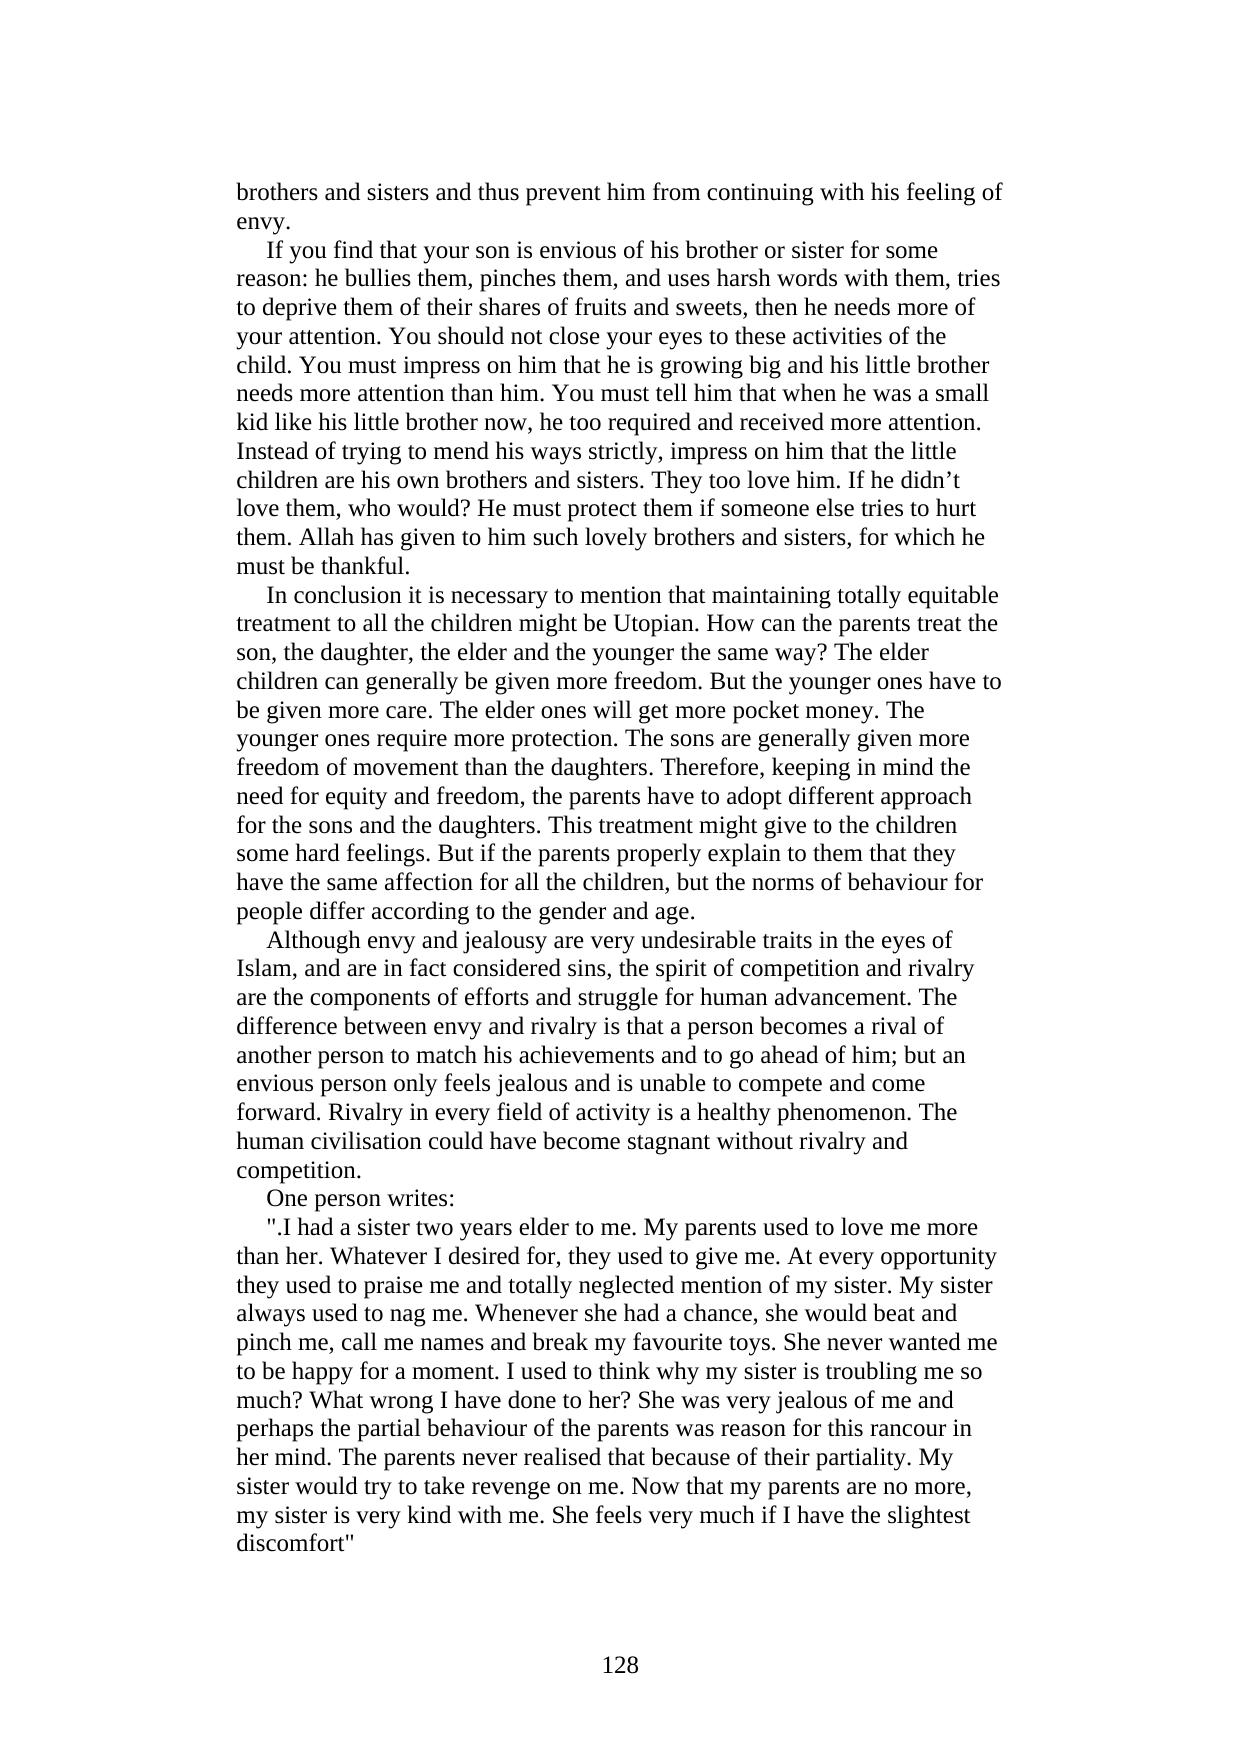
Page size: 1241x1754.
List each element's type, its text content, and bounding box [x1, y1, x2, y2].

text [236, 177, 1004, 235]
text Although envy and jealousy are very undesirable traits in the eyes of Islam, and are in fact considered sins, the spirit of competition and rivalry are the components of efforts and struggle for human advancement. The difference between envy and rivalry is that a person becomes a rival of another person to match his achievements and to go ahead of him; but an envious person only feels jealous and is unable to compete and come forward. Rivalry in every field of activity is a healthy phenomenon. The human civilisation could have become stagnant without rivalry and competition. [236, 925, 1004, 1183]
text In conclusion it is necessary to mention that maintaining totally equitable treatment to all the children might be Utopian. How can the parents treat the son, the daughter, the elder and the younger the same way? The elder children can generally be given more freedom. But the younger ones have to be given more care. The elder ones will get more pocket money. The younger ones require more protection. The sons are generally given more freedom of movement than the daughters. Therefore, keeping in mind the need for equity and freedom, the parents have to adopt different approach for the sons and the daughters. This treatment might give to the children some hard feelings. But if the parents properly explain to them that they have the same affection for all the children, but the norms of behaviour for people differ according to the gender and age. [236, 580, 1004, 925]
text One person writes: [236, 1183, 1004, 1212]
text If you find that your son is envious of his brother or sister for some reason: he bullies them, pinches them, and uses harsh words with them, tries to deprive them of their shares of fruits and sweets, then he needs more of your attention. You should not close your eyes to these activities of the child. You must impress on him that he is growing big and his little brother needs more attention than him. You must tell him that when he was a small kid like his little brother now, he too required and received more attention. Instead of trying to mend his ways strictly, impress on him that the little children are his own brothers and sisters. They too love him. If he didn’t love them, who would? He must protect them if someone else tries to hurt them. Allah has given to him such lovely brothers and sisters, for which he must be thankful. [236, 235, 1004, 580]
text ".I had a sister two years elder to me. My parents used to love me more than her. Whatever I desired for, they used to give me. At every opportunity they used to praise me and totally neglected mention of my sister. My sister always used to nag me. Whenever she had a chance, she would beat and pinch me, call me names and break my favourite toys. She never wanted me to be happy for a moment. I used to think why my sister is troubling me so much? What wrong I have done to her? She was very jealous of me and perhaps the partial behaviour of the parents was reason for this rancour in her mind. The parents never realised that because of their partiality. My sister would try to take revenge on me. Now that my parents are no more, my sister is very kind with me. She feels very much if I have the slightest discomfort" [236, 1212, 1004, 1557]
